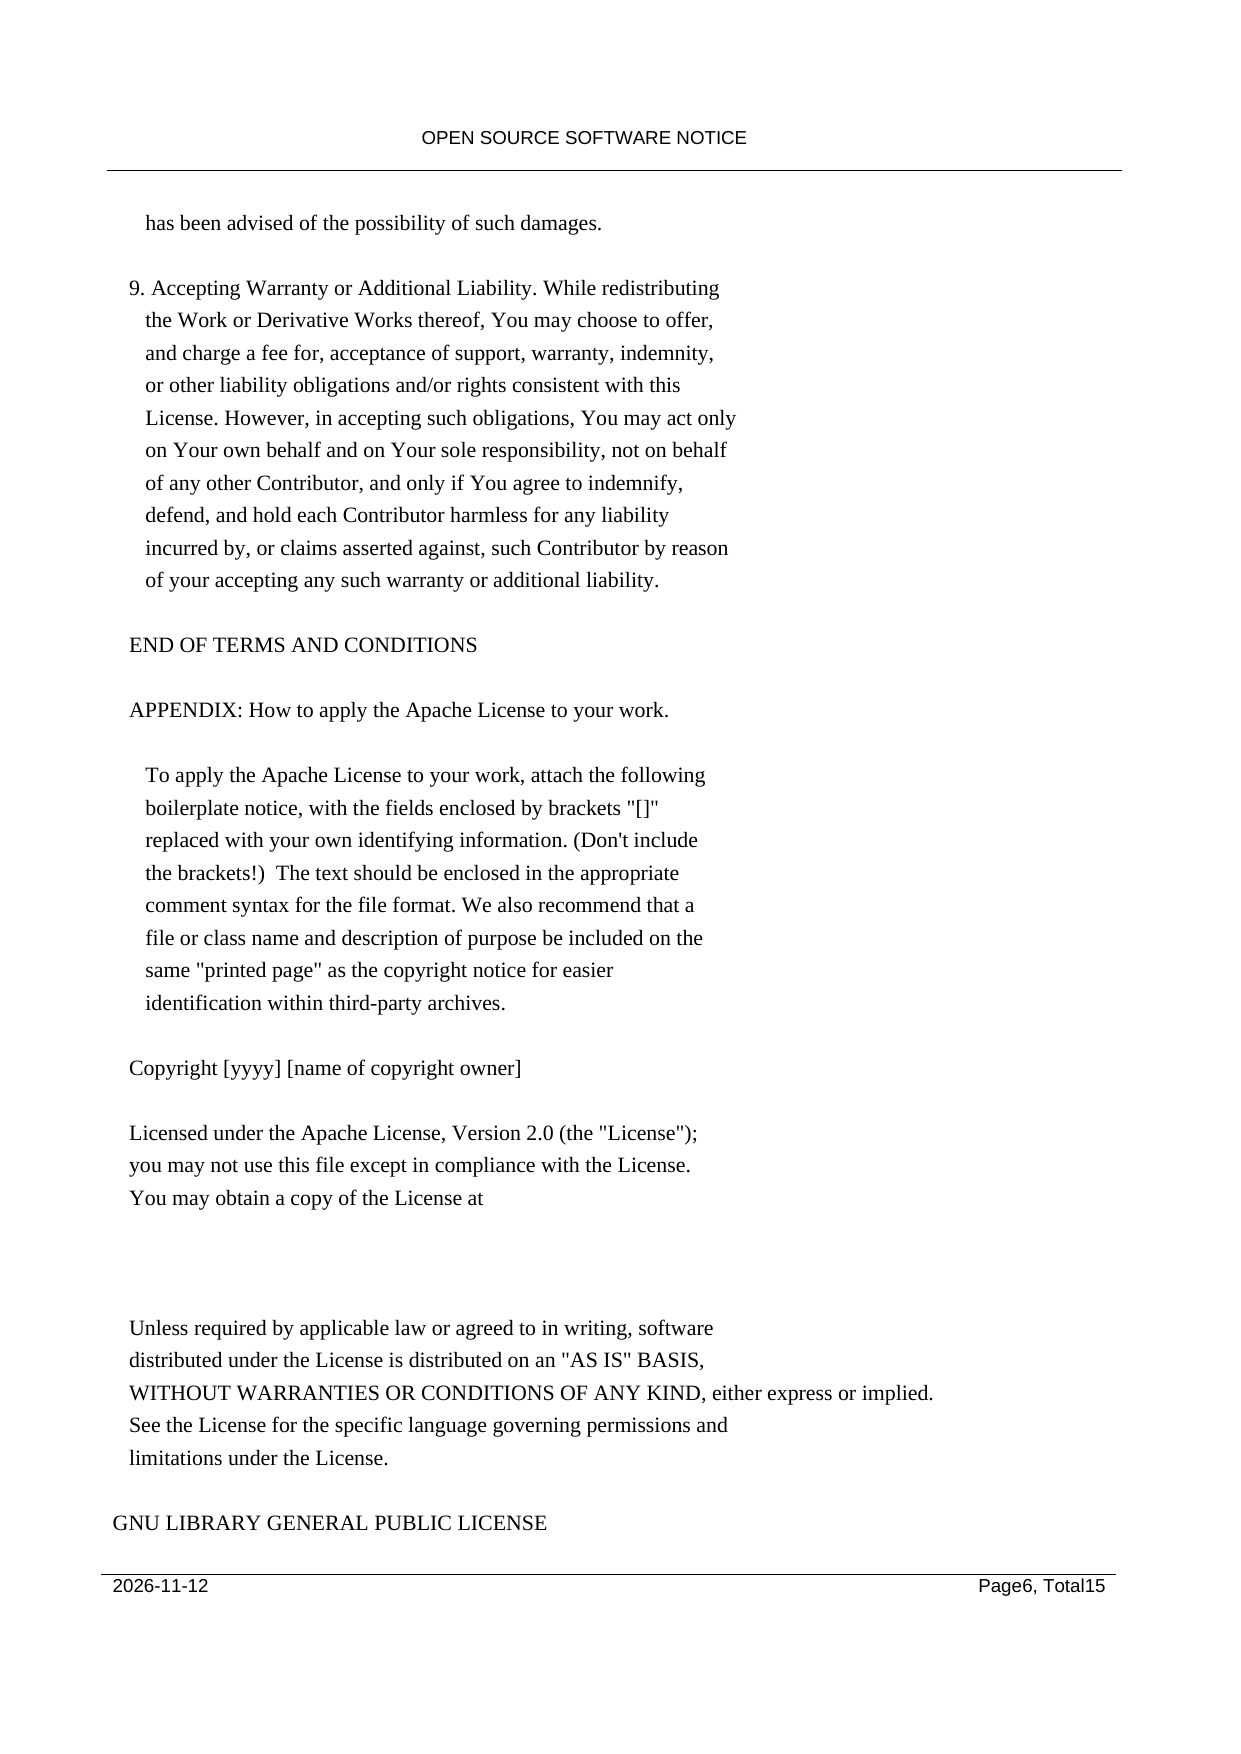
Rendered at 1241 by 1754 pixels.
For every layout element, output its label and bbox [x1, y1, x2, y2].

text [112, 206, 1128, 1539]
